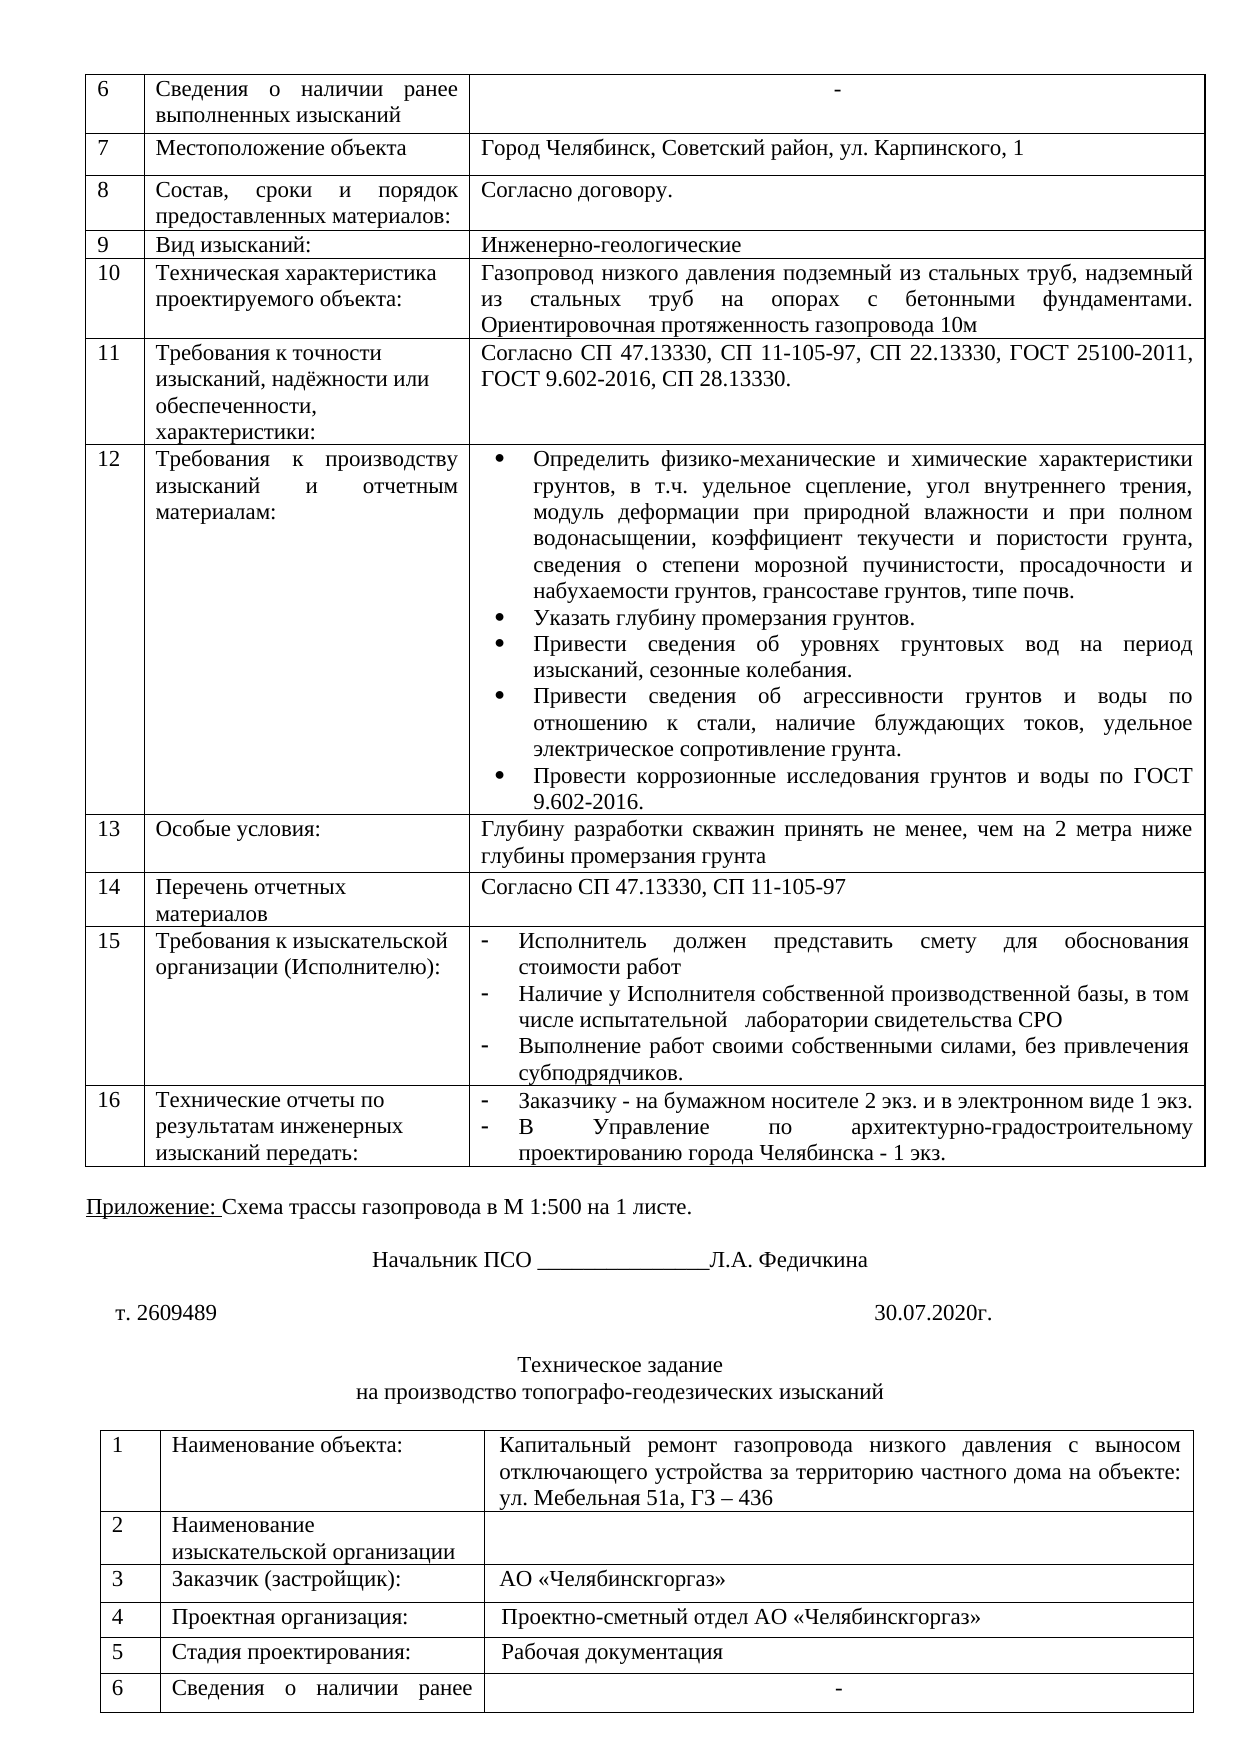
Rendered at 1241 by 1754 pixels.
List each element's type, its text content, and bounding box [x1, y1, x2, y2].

table_cell 11 [86, 339, 144, 444]
table_cell Требования к точности изысканий, надёжности или обеспеченности, характеристики: [145, 339, 469, 444]
table_cell - [470, 75, 1204, 133]
table_cell Технические отчеты по результатам инженерных изысканий передать: [145, 1086, 469, 1166]
table_cell 12 [86, 445, 144, 814]
table_cell 3 [101, 1565, 160, 1602]
text т. 2609489 30.07.2020г. [86, 1299, 1199, 1325]
table_cell 8 [86, 176, 144, 230]
table_cell 10 [86, 259, 144, 338]
table_cell Заказчик (застройщик): [161, 1565, 484, 1602]
table_header 1 [101, 1431, 160, 1511]
table_cell 4 [101, 1603, 160, 1637]
table_cell Стадия проектирования: [161, 1638, 484, 1673]
table_cell Исполнитель должен представить смету для обоснования стоимости работ Наличие у Исполнителя собственной производственной базы, в том числе испытательной лаборатории свидетельства СРО Выполнение работ своими собственными силами, без привлечения субподрядчиков. [470, 927, 1204, 1085]
table_cell Согласно СП 47.13330, СП 11-105-97, СП 22.13330, ГОСТ 25100-2011, ГОСТ 9.602-2016, СП 28.13330. [470, 339, 1204, 444]
table_cell Согласно СП 47.13330, СП 11-105-97 [470, 873, 1204, 926]
table_cell [485, 1512, 1193, 1564]
table_cell Перечень отчетных материалов [145, 873, 469, 926]
table_cell Требования к производству изысканий и отчетным материалам: [145, 445, 469, 814]
table_cell Сведения о наличии ранее выполненных изысканий [145, 75, 469, 133]
table_cell 14 [86, 873, 144, 926]
table_cell - [485, 1674, 1193, 1712]
table_cell 5 [101, 1638, 160, 1673]
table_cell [161, 1674, 484, 1712]
table_cell 7 [86, 134, 144, 175]
table_cell Состав, сроки и порядок предоставленных материалов: [145, 176, 469, 230]
table_cell 6 [101, 1674, 160, 1712]
table_cell Проектная организация: [161, 1603, 484, 1637]
table_cell Город Челябинск, Советский район, ул. Карпинского, 1 [470, 134, 1204, 175]
table_cell Требования к изыскательской организации (Исполнителю): [145, 927, 469, 1085]
table_cell Глубину разработки скважин принять не менее, чем на 2 метра ниже глубины промерзания грунта [470, 815, 1204, 872]
table_cell 2 [101, 1512, 160, 1564]
text на производство топографо-геодезических изысканий [41, 1378, 1199, 1404]
table_cell Заказчику - на бумажном носителе 2 экз. и в электронном виде 1 экз. В Управление по архитектурно-градостроительному проектированию города Челябинска - 1 экз. [470, 1086, 1204, 1166]
table_cell Техническая характеристика проектируемого объекта: [145, 259, 469, 338]
table_cell Местоположение объекта [145, 134, 469, 175]
table_cell Вид изысканий: [145, 231, 469, 258]
text Приложение: Схема трассы газопровода в М 1:500 на 1 листе. [86, 1193, 1199, 1219]
table_cell 15 [86, 927, 144, 1085]
table_cell Инженерно-геологические [470, 231, 1204, 258]
text Техническое задание [41, 1351, 1199, 1378]
table_cell АО «Челябинскгоргаз» [485, 1565, 1193, 1602]
table_cell Проектно-сметный отдел АО «Челябинскгоргаз» [485, 1603, 1193, 1637]
table_cell 13 [86, 815, 144, 872]
table_cell Рабочая документация [485, 1638, 1193, 1673]
table_cell Наименование изыскательской организации [161, 1512, 484, 1564]
table_cell 16 [86, 1086, 144, 1166]
table_header Наименование объекта: [161, 1431, 484, 1511]
table_cell 6 [86, 75, 144, 133]
table_header Капитальный ремонт газопровода низкого давления с выносом отключающего устройства за территорию частного дома на объекте: ул. Мебельная 51а, ГЗ – 436 [485, 1431, 1193, 1511]
table_cell 9 [86, 231, 144, 258]
table_cell Определить физико-механические и химические характеристики грунтов, в т.ч. удельное сцепление, угол внутреннего трения, модуль деформации при природной влажности и при полном водонасыщении, коэффициент текучести и пористости грунта, сведения о степени морозной пучинистости, просадочности и набухаемости грунтов, грансоставе грунтов, типе почв. Указать глубину промерзания грунтов. Привести сведения об уровнях грунтовых вод на период изысканий, сезонные колебания. Привести сведения об агрессивности грунтов и воды по отношению к стали, наличие блуждающих токов, удельное электрическое сопротивление грунта. Провести коррозионные исследования грунтов и воды по ГОСТ 9.602-2016. [470, 445, 1204, 814]
text Начальник ПСО _______________Л.А. Федичкина [41, 1246, 1199, 1272]
table_cell Согласно договору. [470, 176, 1204, 230]
table_cell Особые условия: [145, 815, 469, 872]
table_cell Газопровод низкого давления подземный из стальных труб, надземный из стальных труб на опорах с бетонными фундаментами. Ориентировочная протяженность газопровода 10м [470, 259, 1204, 338]
